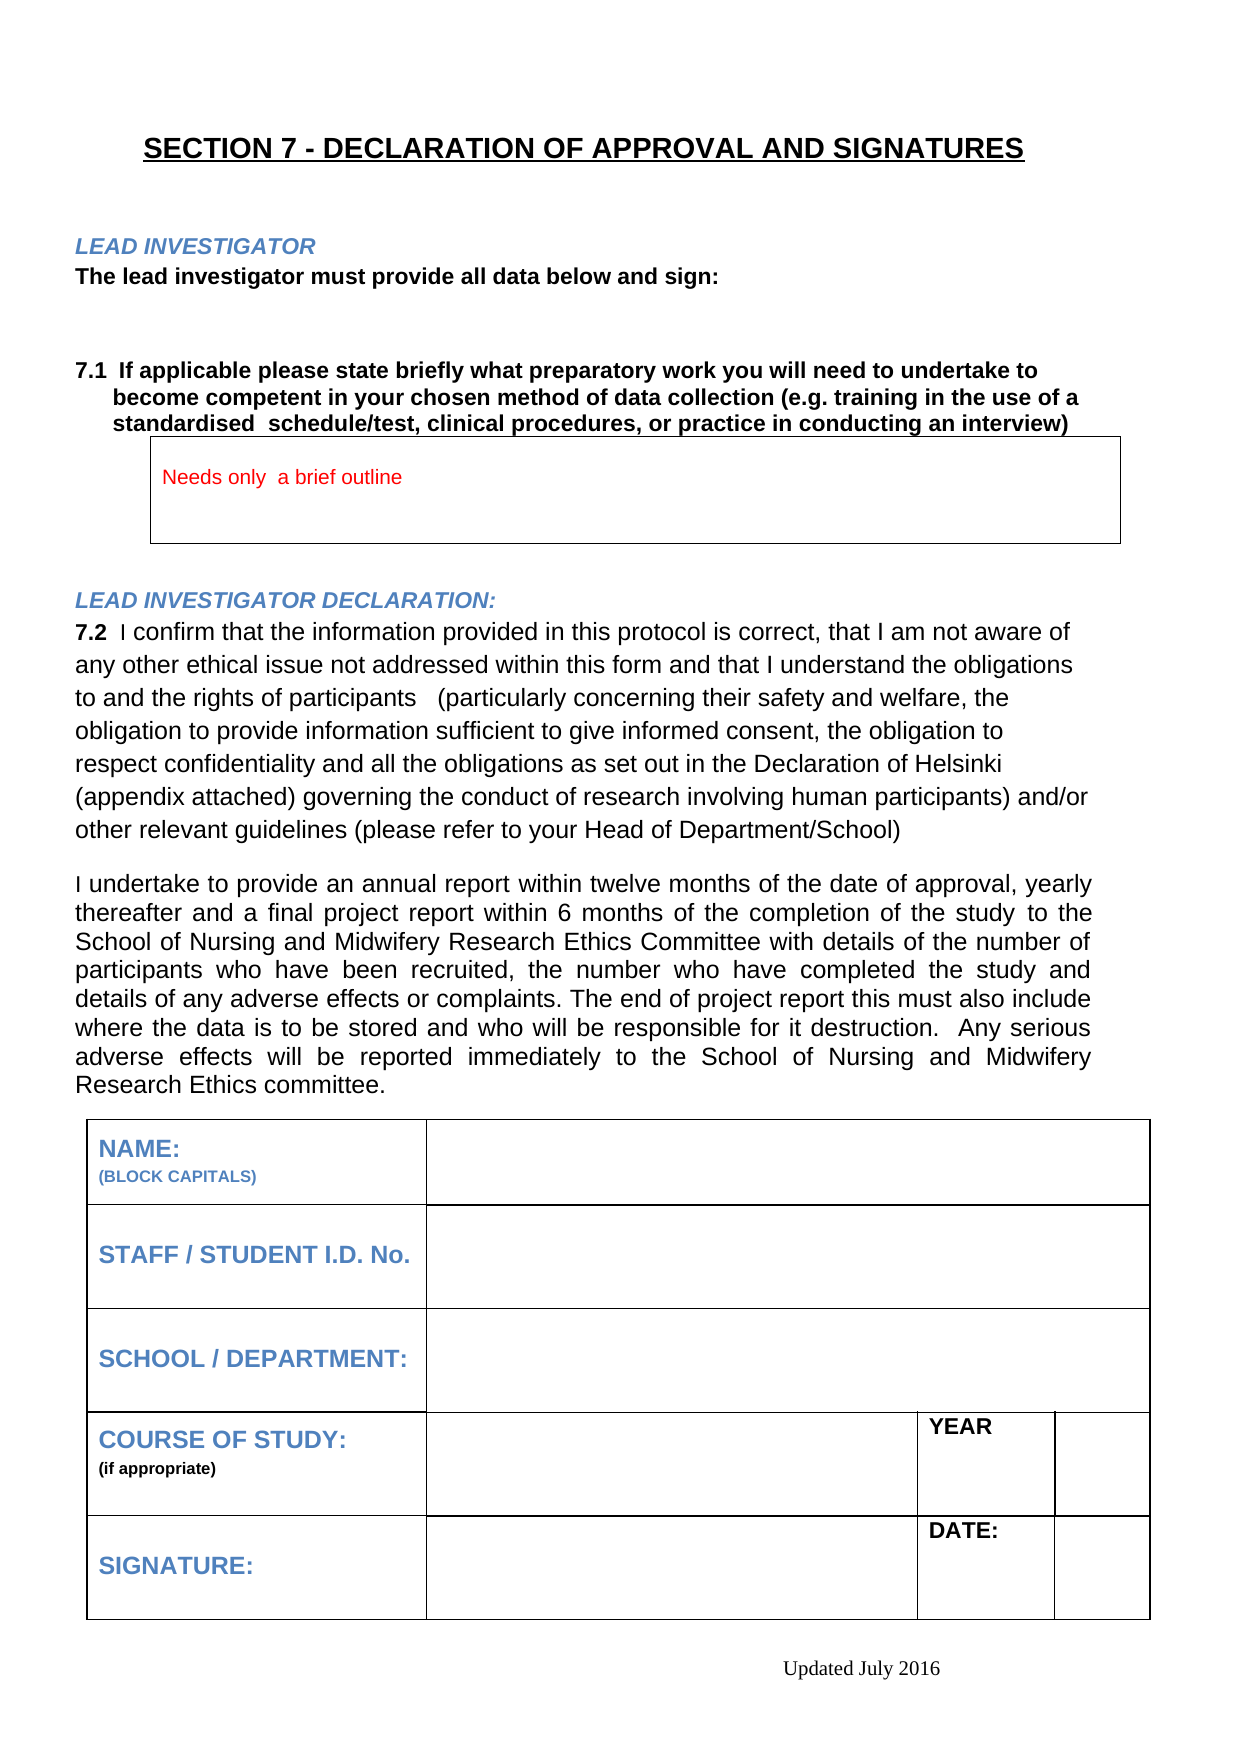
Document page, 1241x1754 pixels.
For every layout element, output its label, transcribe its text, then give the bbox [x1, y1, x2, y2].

table_cell COURSE OF STUDY: (if appropriate) [88, 1413, 426, 1515]
table_cell [1056, 1413, 1149, 1515]
subtitle LEAD INVESTIGATOR DECLARATION: [75, 587, 1093, 613]
table_cell YEAR [918, 1413, 1054, 1515]
table_cell SCHOOL / DEPARTMENT: [88, 1309, 426, 1411]
list If applicable please state briefly what preparatory work you will need to undertake to become competent in your chosen method of data collection (e.g. training in the use of a standardised schedule/test, clinical procedures, or practice in conducting an interview) [75, 357, 1093, 436]
table_cell [427, 1517, 917, 1619]
table_cell SIGNATURE: [88, 1516, 426, 1619]
text I undertake to provide an annual report within twelve months of the date of approval, yearly thereafter and a final project report within 6 months of the completion of the study to the School of Nursing and Midwifery Research Ethics Committee with details of the number of participants who have been recruited, the number who have completed the study and details of any adverse effects or complaints. The end of project report this must also include where the data is to be stored and who will be responsible for it destruction. Any serious adverse effects will be reported immediately to the School of Nursing and Midwifery Research Ethics committee. [75, 869, 1093, 1099]
table_cell STAFF / STUDENT I.D. No. [88, 1205, 426, 1308]
table_header [427, 1120, 1149, 1204]
text 7.2 I confirm that the information provided in this protocol is correct, that I am not aware of any other ethical issue not addressed within this form and that I understand the obligations to and the rights of participants (particularly concerning their safety and welfare, the obligation to provide information sufficient to give informed consent, the obligation to respect confidentiality and all the obligations as set out in the Declaration of Helsinki (appendix attached) governing the conduct of research involving human participants) and/or other relevant guidelines (please refer to your Head of Department/School) [75, 617, 1093, 844]
table_header Needs only a brief outline [151, 437, 1120, 543]
text SECTION 7 - DECLARATION OF APPROVAL AND SIGNATURES [75, 131, 1093, 164]
table_header NAME: (BLOCK CAPITALS) [88, 1120, 426, 1204]
subtitle LEAD INVESTIGATOR [75, 233, 1093, 259]
text The lead investigator must provide all data below and sign: [75, 263, 1093, 289]
table_cell [1055, 1517, 1149, 1619]
table_cell [427, 1309, 1149, 1411]
table_cell [427, 1206, 1149, 1308]
table_cell DATE: [918, 1517, 1054, 1619]
table_cell [427, 1413, 917, 1515]
